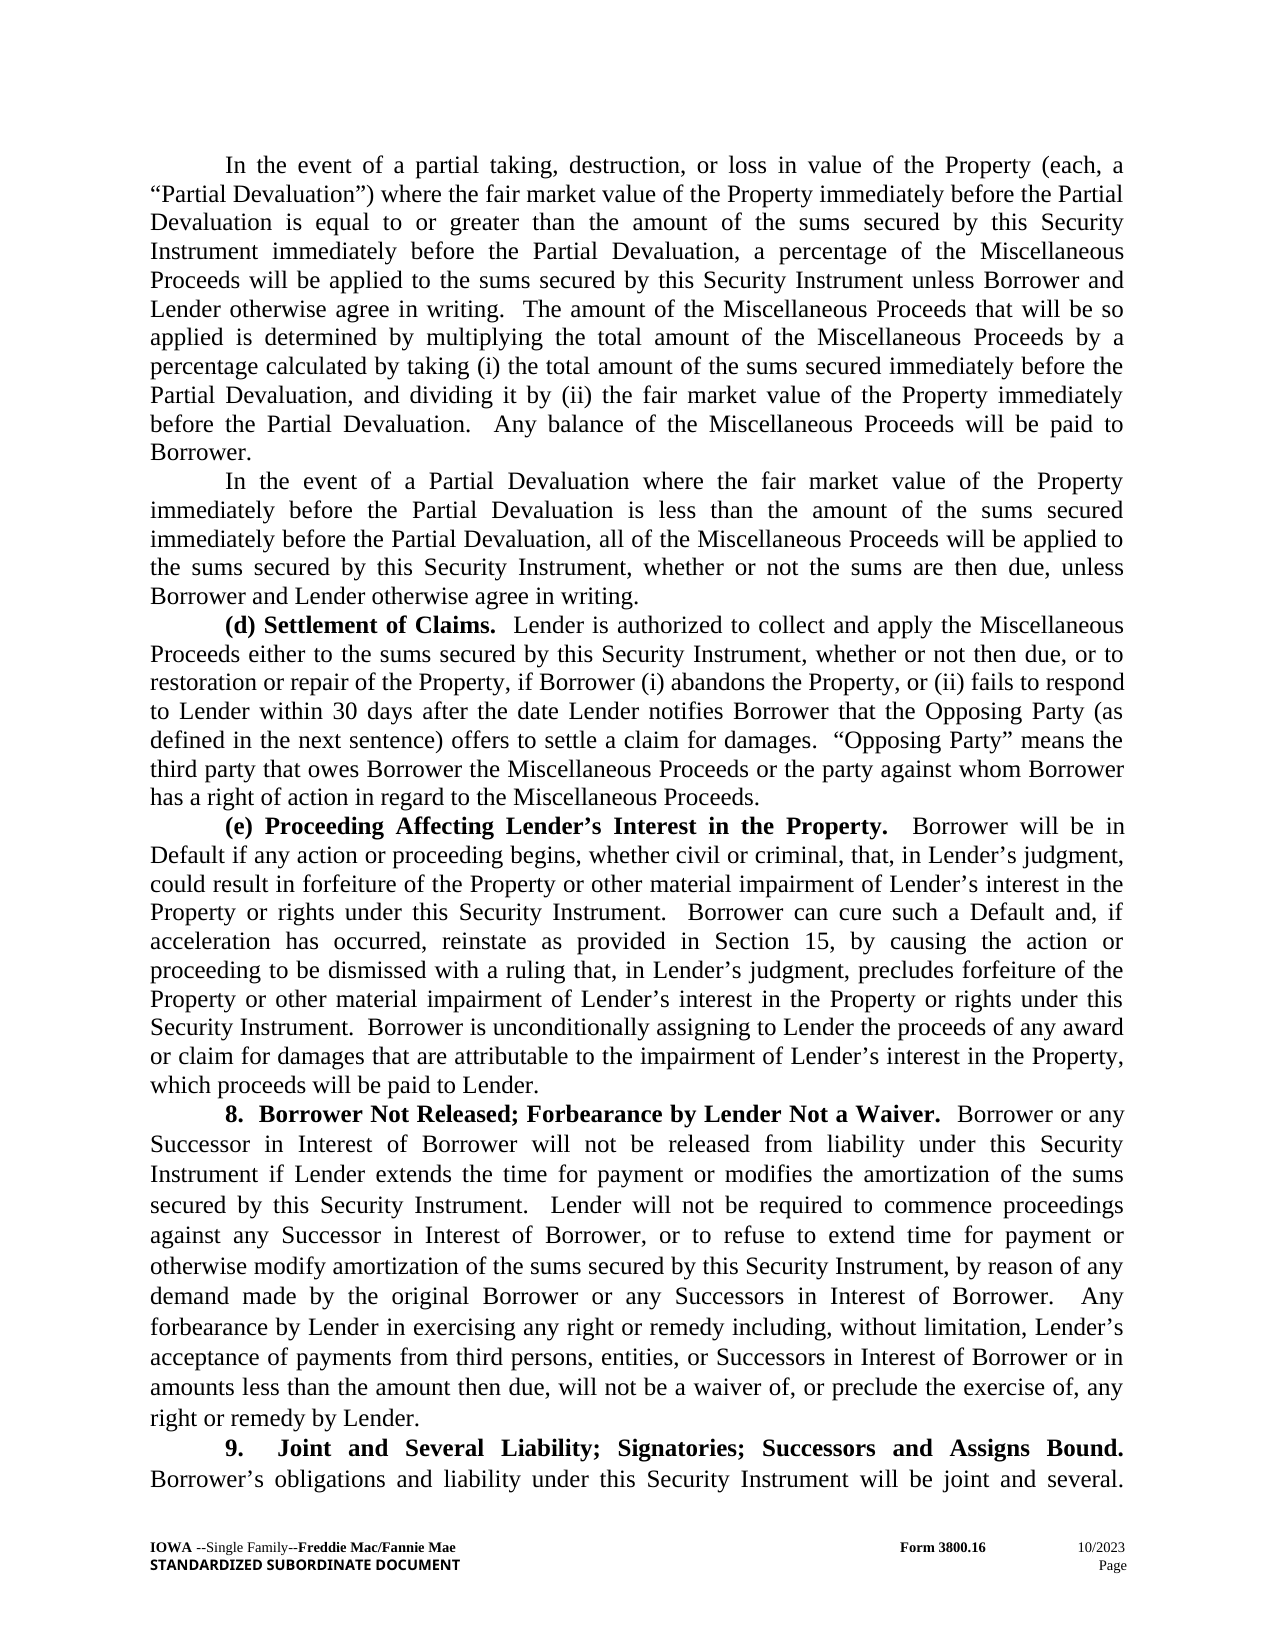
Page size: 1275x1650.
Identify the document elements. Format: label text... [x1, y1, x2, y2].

text (d) Settlement of Claims. Lender is authorized to collect and apply the Miscellaneous Proceeds either to the sums secured by this Security Instrument, whether or not then due, or to restoration or repair of the Property, if Borrower (i) abandons the Property, or (ii) fails to respond to Lender within 30 days after the date Lender notifies Borrower that the Opposing Party (as defined in the next sentence) offers to settle a claim for damages. “Opposing Party” means the third party that owes Borrower the Miscellaneous Proceeds or the party against whom Borrower has a right of action in regard to the Miscellaneous Proceeds. [150, 610, 1125, 811]
text In the event of a partial taking, destruction, or loss in value of the Property (each, a “Partial Devaluation”) where the fair market value of the Property immediately before the Partial Devaluation is equal to or greater than the amount of the sums secured by this Security Instrument immediately before the Partial Devaluation, a percentage of the Miscellaneous Proceeds will be applied to the sums secured by this Security Instrument unless Borrower and Lender otherwise agree in writing. The amount of the Miscellaneous Proceeds that will be so applied is determined by multiplying the total amount of the Miscellaneous Proceeds by a percentage calculated by taking (i) the total amount of the sums secured immediately before the Partial Devaluation, and dividing it by (ii) the fair market value of the Property immediately before the Partial Devaluation. Any balance of the Miscellaneous Proceeds will be paid to Borrower. [150, 150, 1125, 466]
text (e) Proceeding Affecting Lender’s Interest in the Property. Borrower will be in Default if any action or proceeding begins, whether civil or criminal, that, in Lender’s judgment, could result in forfeiture of the Property or other material impairment of Lender’s interest in the Property or rights under this Security Instrument. Borrower can cure such a Default and, if acceleration has occurred, reinstate as provided in Section 15, by causing the action or proceeding to be dismissed with a ruling that, in Lender’s judgment, precludes forfeiture of the Property or other material impairment of Lender’s interest in the Property or rights under this Security Instrument. Borrower is unconditionally assigning to Lender the proceeds of any award or claim for damages that are attributable to the impairment of Lender’s interest in the Property, which proceeds will be paid to Lender. [150, 811, 1125, 1099]
text In the event of a Partial Devaluation where the fair market value of the Property immediately before the Partial Devaluation is less than the amount of the sums secured immediately before the Partial Devaluation, all of the Miscellaneous Proceeds will be applied to the sums secured by this Security Instrument, whether or not the sums are then due, unless Borrower and Lender otherwise agree in writing. [150, 466, 1125, 610]
text 8. Borrower Not Released; Forbearance by Lender Not a Waiver. Borrower or any Successor in Interest of Borrower will not be released from liability under this Security Instrument if Lender extends the time for payment or modifies the amortization of the sums secured by this Security Instrument. Lender will not be required to commence proceedings against any Successor in Interest of Borrower, or to refuse to extend time for payment or otherwise modify amortization of the sums secured by this Security Instrument, by reason of any demand made by the original Borrower or any Successors in Interest of Borrower. Any forbearance by Lender in exercising any right or remedy including, without limitation, Lender’s acceptance of payments from third persons, entities, or Successors in Interest of Borrower or in amounts less than the amount then due, will not be a waiver of, or preclude the exercise of, any right or remedy by Lender. [150, 1099, 1125, 1432]
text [150, 1433, 1125, 1492]
